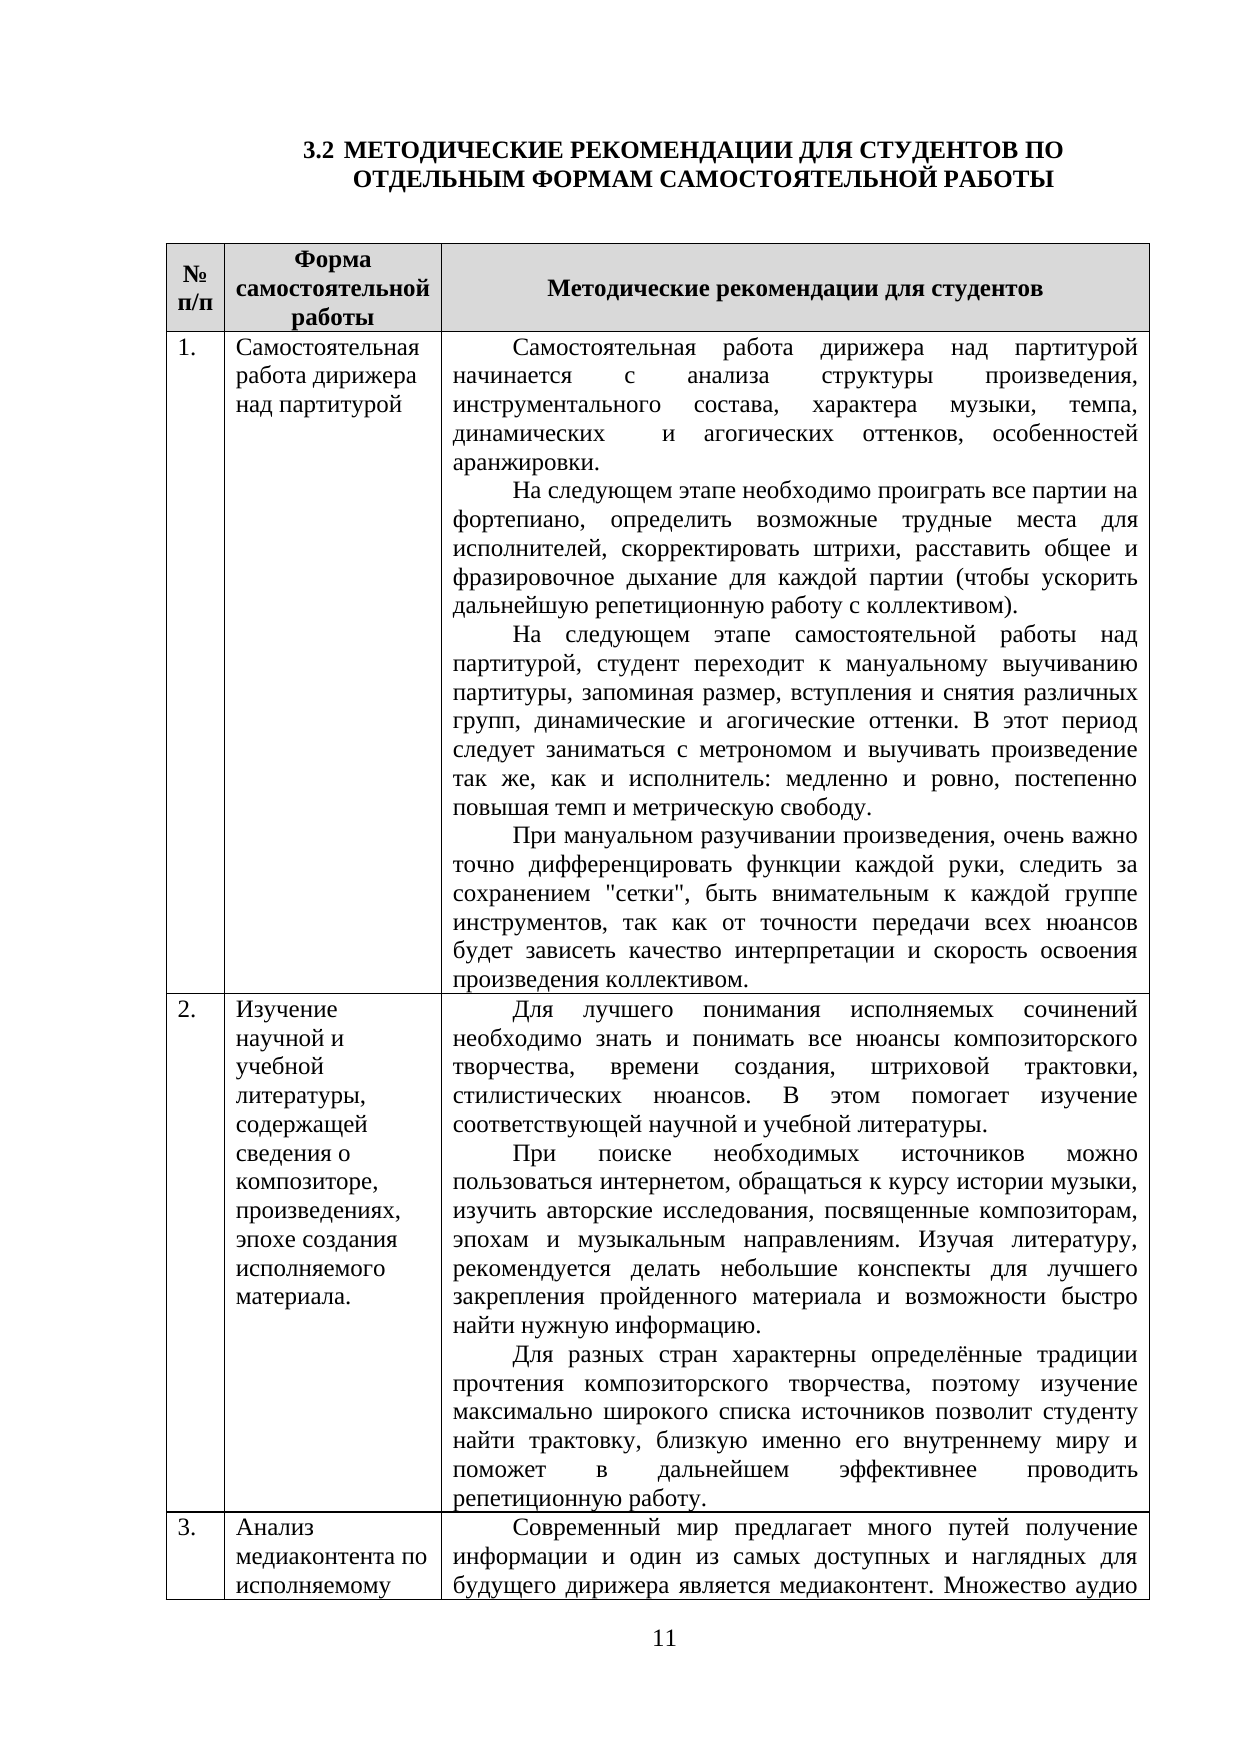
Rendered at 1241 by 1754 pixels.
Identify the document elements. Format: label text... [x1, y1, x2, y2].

table_cell Изучение научной и учебной литературы, содержащей сведения о композиторе, произведениях, эпохе создания исполняемого материала. [225, 994, 441, 1511]
subtitle МЕТОДИЧЕСКИЕ РЕКОМЕНДАЦИИ ДЛЯ СТУДЕНТОВ ПО ОТДЕЛЬНЫМ ФОРМАМ САМОСТОЯТЕЛЬНОЙ РАБОТЫ [215, 136, 1152, 193]
table_header Методические рекомендации для студентов [442, 244, 1149, 331]
table_cell 1. [167, 332, 224, 993]
table_cell 3. [167, 1513, 224, 1599]
table_cell Для лучшего понимания исполняемых сочинений необходимо знать и понимать все нюансы композиторского творчества, времени создания, штриховой трактовки, стилистических нюансов. В этом помогает изучение соответствующей научной и учебной литературы. При поиске необходимых источников можно пользоваться интернетом, обращаться к курсу истории музыки, изучить авторские исследования, посвященные композиторам, эпохам и музыкальным направлениям. Изучая литературу, рекомендуется делать небольшие конспекты для лучшего закрепления пройденного материала и возможности быстро найти нужную информацию. Для разных стран характерны определённые традиции прочтения композиторского творчества, поэтому изучение максимально широкого списка источников позволит студенту найти трактовку, близкую именно его внутреннему миру и поможет в дальнейшем эффективнее проводить репетиционную работу. [442, 994, 1149, 1511]
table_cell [225, 1513, 441, 1599]
table_header № п/п [167, 244, 224, 331]
table_cell Самостоятельная работа дирижера над партитурой начинается с анализа структуры произведения, инструментального состава, характера музыки, темпа, динамических и агогических оттенков, особенностей аранжировки. На следующем этапе необходимо проиграть все партии на фортепиано, определить возможные трудные места для исполнителей, скорректировать штрихи, расставить общее и фразировочное дыхание для каждой партии (чтобы ускорить дальнейшую репетиционную работу с коллективом). На следующем этапе самостоятельной работы над партитурой, студент переходит к мануальному выучиванию партитуры, запоминая размер, вступления и снятия различных групп, динамические и агогические оттенки. В этот период следует заниматься с метрономом и выучивать произведение так же, как и исполнитель: медленно и ровно, постепенно повышая темп и метрическую свободу. При мануальном разучивании произведения, очень важно точно дифференцировать функции каждой руки, следить за сохранением "сетки", быть внимательным к каждой группе инструментов, так как от точности передачи всех нюансов будет зависеть качество интерпретации и скорость освоения произведения коллективом. [442, 332, 1149, 993]
table_header Форма самостоятельной работы [225, 244, 441, 331]
table_cell 2. [167, 994, 224, 1511]
table_cell Самостоятельная работа дирижера над партитурой [225, 332, 441, 993]
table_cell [442, 1513, 1149, 1599]
